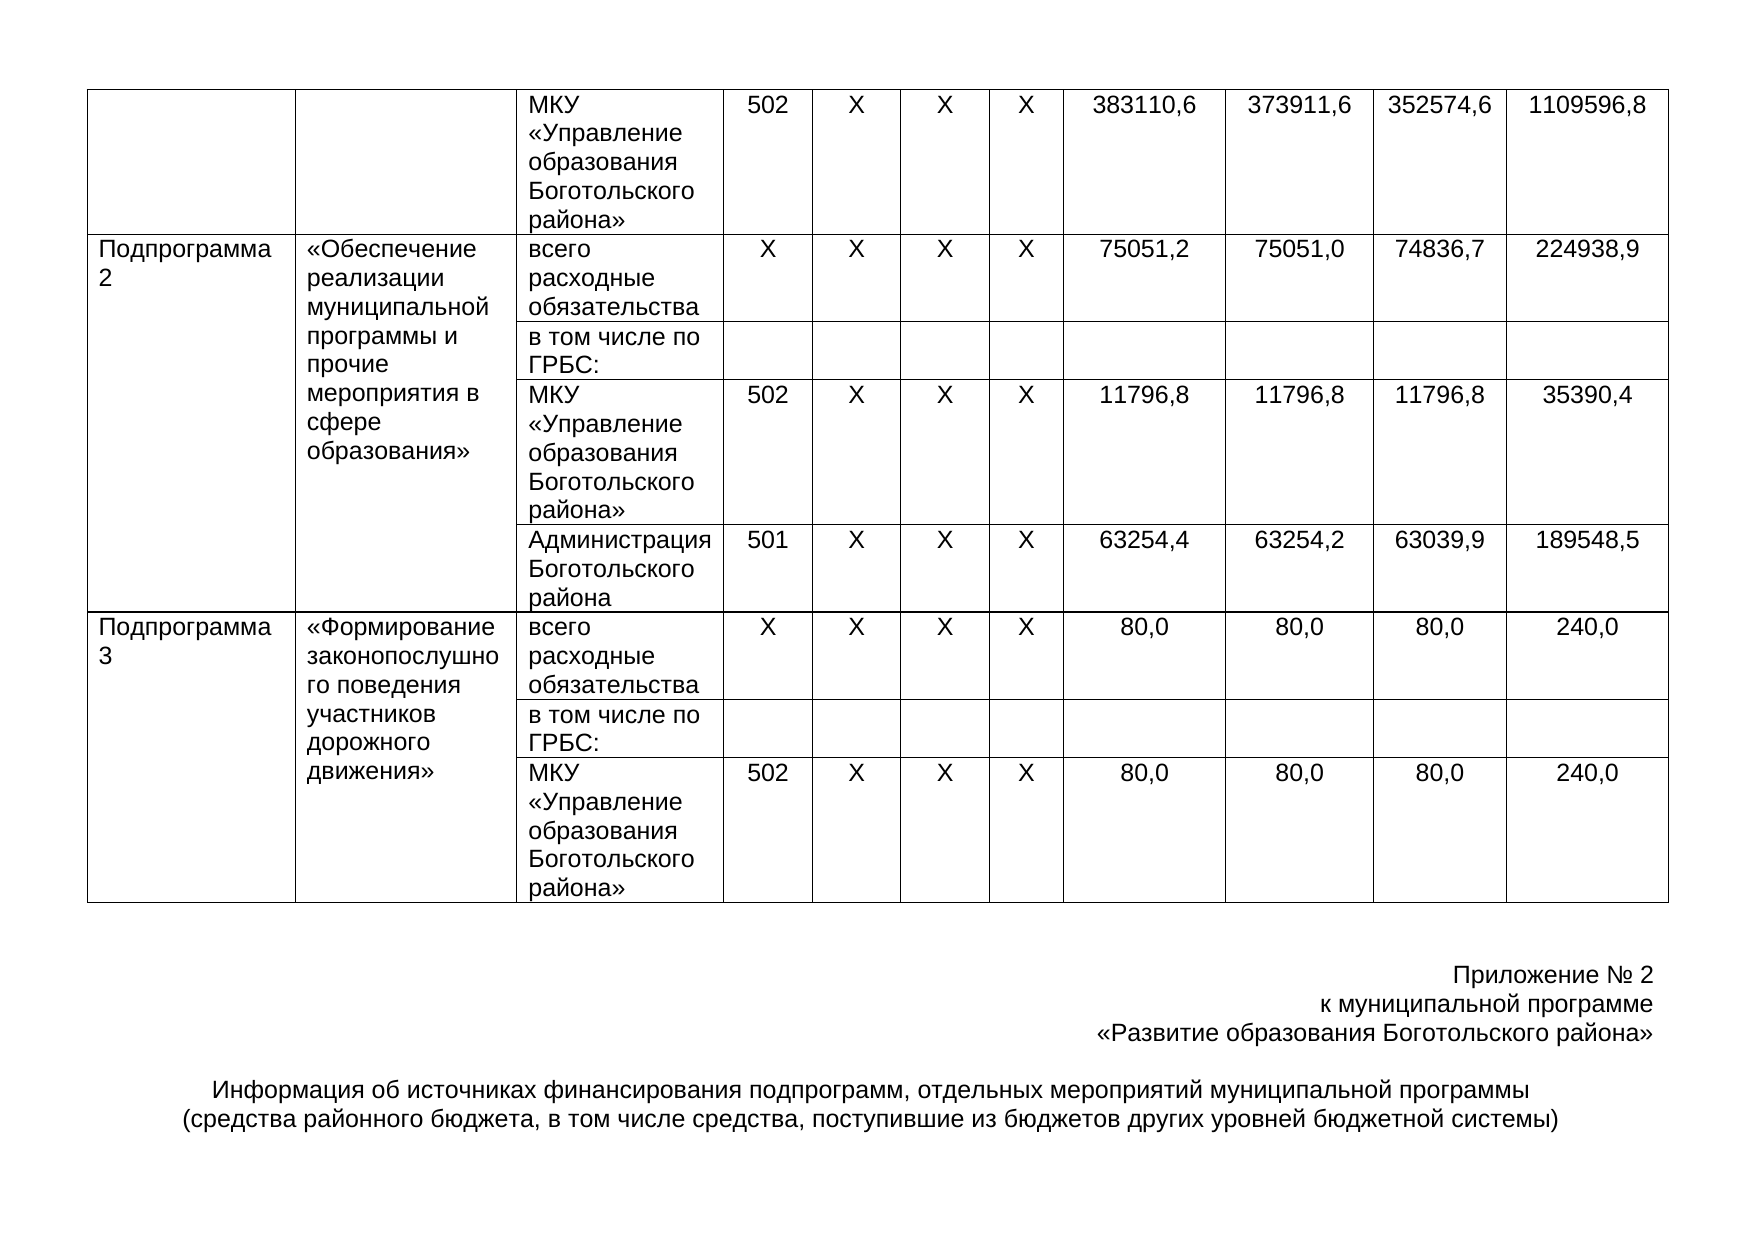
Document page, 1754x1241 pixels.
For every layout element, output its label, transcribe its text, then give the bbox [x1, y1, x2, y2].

table_cell 80,0 [1064, 758, 1225, 902]
text (средства районного бюджета, в том числе средства, поступившие из бюджетов других уровней бюджетной системы) [89, 1104, 1654, 1133]
table_cell 373911,6 [1226, 90, 1373, 233]
table_cell в том числе по ГРБС: [517, 322, 723, 379]
table_cell Администрация Боготольского района [517, 525, 723, 611]
table_cell Х [724, 613, 812, 699]
table_cell Х [990, 90, 1063, 233]
table_cell всего расходные обязательства [517, 613, 723, 699]
table_cell 63039,9 [1374, 525, 1506, 611]
table_cell Х [813, 758, 900, 902]
table_cell 80,0 [1226, 758, 1373, 902]
table_cell Х [990, 380, 1063, 524]
table_cell Х [813, 90, 900, 233]
text к муниципальной программе [970, 989, 1654, 1018]
table_cell [813, 322, 900, 379]
table_cell [901, 322, 989, 379]
table_cell 502 [724, 758, 812, 902]
text Информация об источниках финансирования подпрограмм, отдельных мероприятий муниципальной программы [89, 1076, 1654, 1104]
table_cell Х [901, 235, 989, 321]
table_cell [901, 700, 989, 757]
table_cell [1226, 700, 1373, 757]
table_cell 240,0 [1507, 758, 1668, 902]
table_cell [1374, 322, 1506, 379]
table_cell всего расходные обязательства [517, 235, 723, 321]
table_cell 11796,8 [1374, 380, 1506, 524]
table_cell Х [901, 613, 989, 699]
table_cell [1226, 322, 1373, 379]
table_cell 11796,8 [1226, 380, 1373, 524]
table_cell «Формирование законопослушного поведения участников дорожного движения» [296, 613, 516, 902]
table_cell Подпрограмма 3 [88, 613, 295, 902]
table_cell Х [901, 525, 989, 611]
table_cell 1109596,8 [1507, 90, 1668, 233]
table_cell Х [990, 758, 1063, 902]
table_cell Х [901, 380, 989, 524]
table_cell 502 [724, 380, 812, 524]
table_cell Х [990, 235, 1063, 321]
table_cell Х [813, 380, 900, 524]
table_cell [724, 322, 812, 379]
table_cell 224938,9 [1507, 235, 1668, 321]
table_cell Х [901, 90, 989, 233]
table_cell 80,0 [1064, 613, 1225, 699]
table_cell [990, 700, 1063, 757]
table_cell [990, 322, 1063, 379]
text Приложение № 2 [970, 961, 1654, 989]
table_cell 74836,7 [1374, 235, 1506, 321]
table_cell «Обеспечение реализации муниципальной программы и прочие мероприятия в сфере образования» [296, 235, 516, 611]
table_cell Х [813, 525, 900, 611]
table_cell 80,0 [1226, 613, 1373, 699]
table_cell Х [724, 235, 812, 321]
table_cell 11796,8 [1064, 380, 1225, 524]
table_cell 502 [724, 90, 812, 233]
table_cell [1507, 700, 1668, 757]
table_cell 240,0 [1507, 613, 1668, 699]
table_cell [724, 700, 812, 757]
table_cell 501 [724, 525, 812, 611]
table_cell 80,0 [1374, 613, 1506, 699]
table_cell 189548,5 [1507, 525, 1668, 611]
table_cell Х [901, 758, 989, 902]
table_cell 80,0 [1374, 758, 1506, 902]
table_cell МКУ «Управление образования Боготольского района» [517, 758, 723, 902]
table_cell 352574,6 [1374, 90, 1506, 233]
table_cell Х [813, 235, 900, 321]
table_cell 63254,2 [1226, 525, 1373, 611]
table_cell 383110,6 [1064, 90, 1225, 233]
table_cell Подпрограмма 2 [88, 235, 295, 611]
table_cell [1374, 700, 1506, 757]
table_cell МКУ «Управление образования Боготольского района» [517, 380, 723, 524]
table_cell 75051,2 [1064, 235, 1225, 321]
table_cell [1064, 322, 1225, 379]
table_cell МКУ «Управление образования Боготольского района» [517, 90, 723, 233]
table_cell [1507, 322, 1668, 379]
table_cell 35390,4 [1507, 380, 1668, 524]
table_cell 75051,0 [1226, 235, 1373, 321]
table_cell [813, 700, 900, 757]
text «Развитие образования Боготольского района» [970, 1018, 1654, 1047]
table_cell Х [813, 613, 900, 699]
table_cell в том числе по ГРБС: [517, 700, 723, 757]
table_cell 63254,4 [1064, 525, 1225, 611]
table_cell Х [990, 525, 1063, 611]
table_cell [1064, 700, 1225, 757]
table_cell Х [990, 613, 1063, 699]
